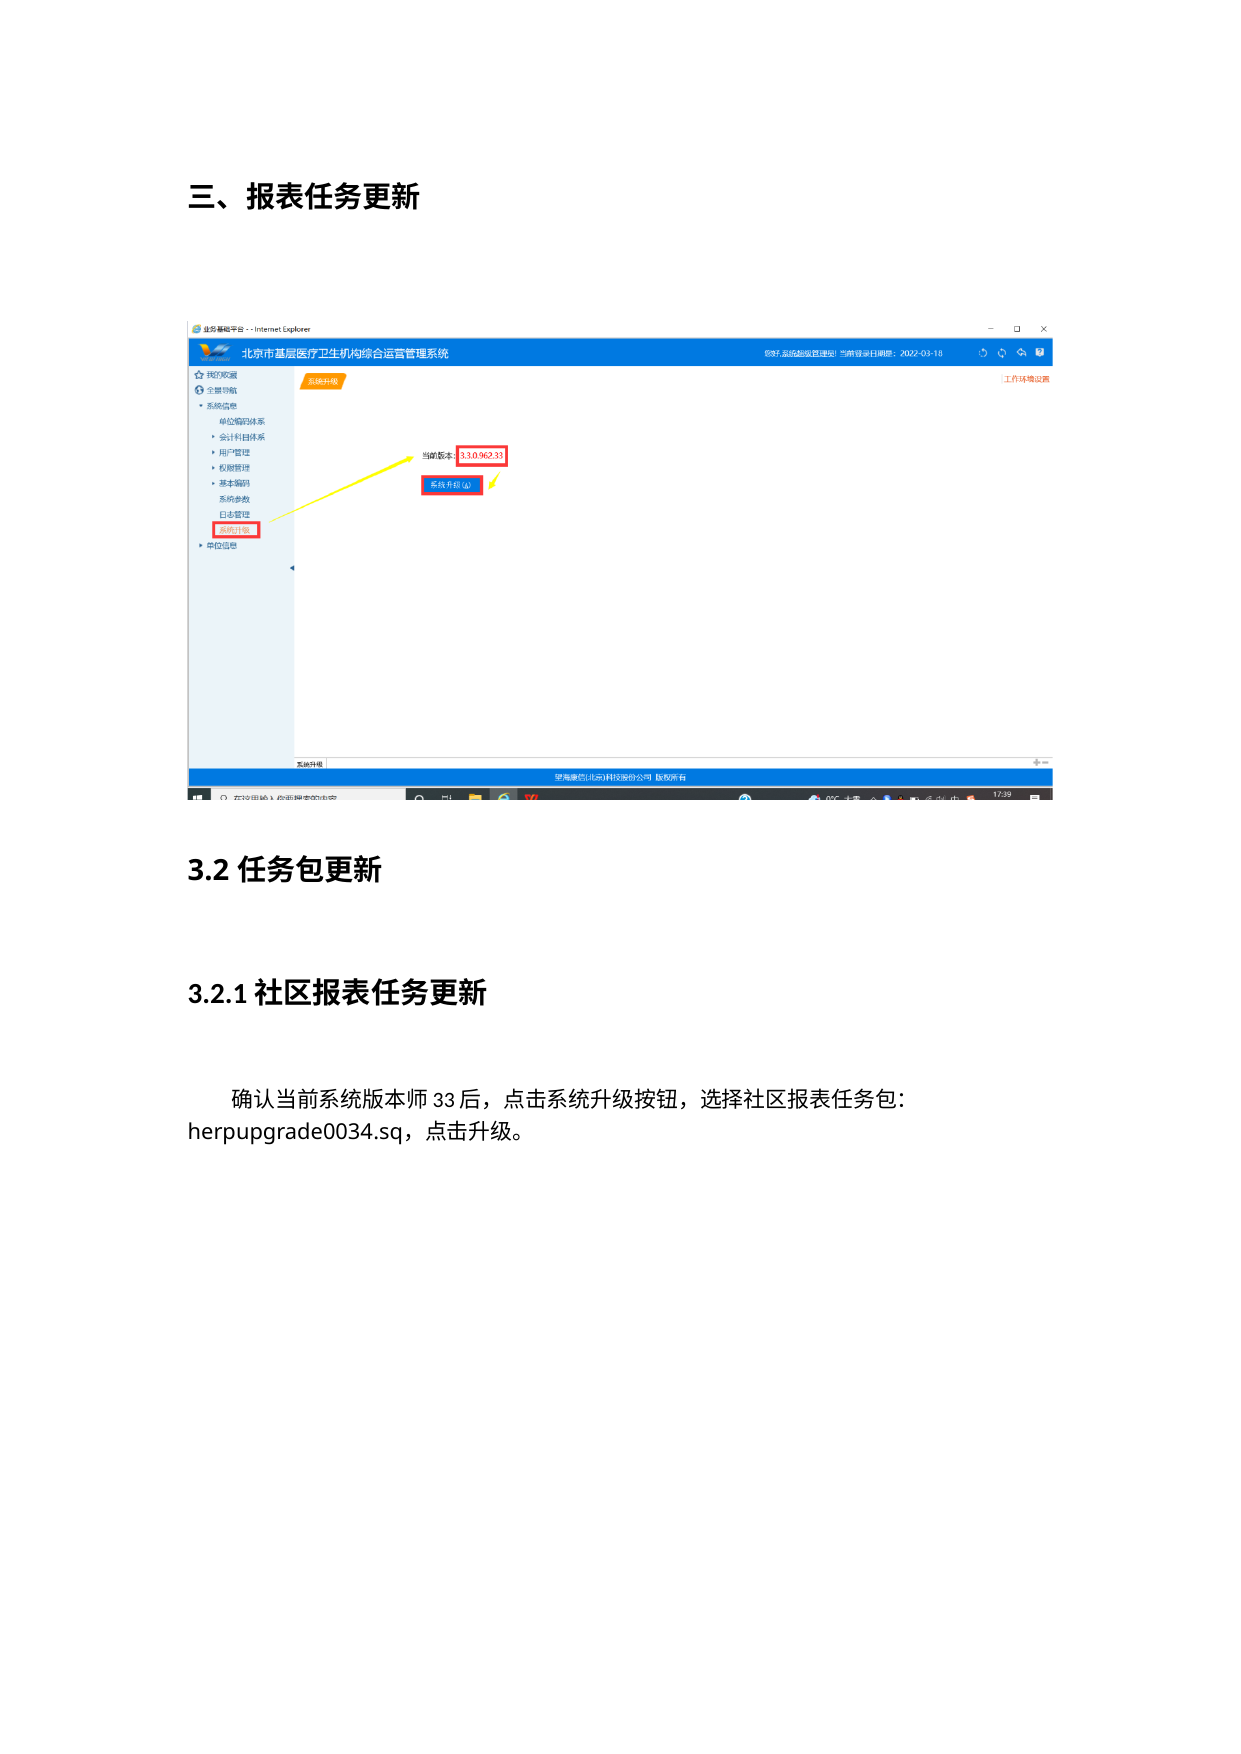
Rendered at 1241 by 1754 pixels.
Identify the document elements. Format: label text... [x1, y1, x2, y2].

text 确认当前系统版本师33后，点击系统升级按钮，选择社区报表任务包：herpupgrade0034.sq，点击升级。 [187, 1081, 1053, 1146]
subtitle 3.2.1 社区报表任务更新 [187, 958, 1053, 1023]
picture [187, 321, 1053, 800]
subtitle 3.2 任务包更新 [187, 836, 1053, 901]
subtitle 报表任务更新 [187, 162, 1053, 227]
